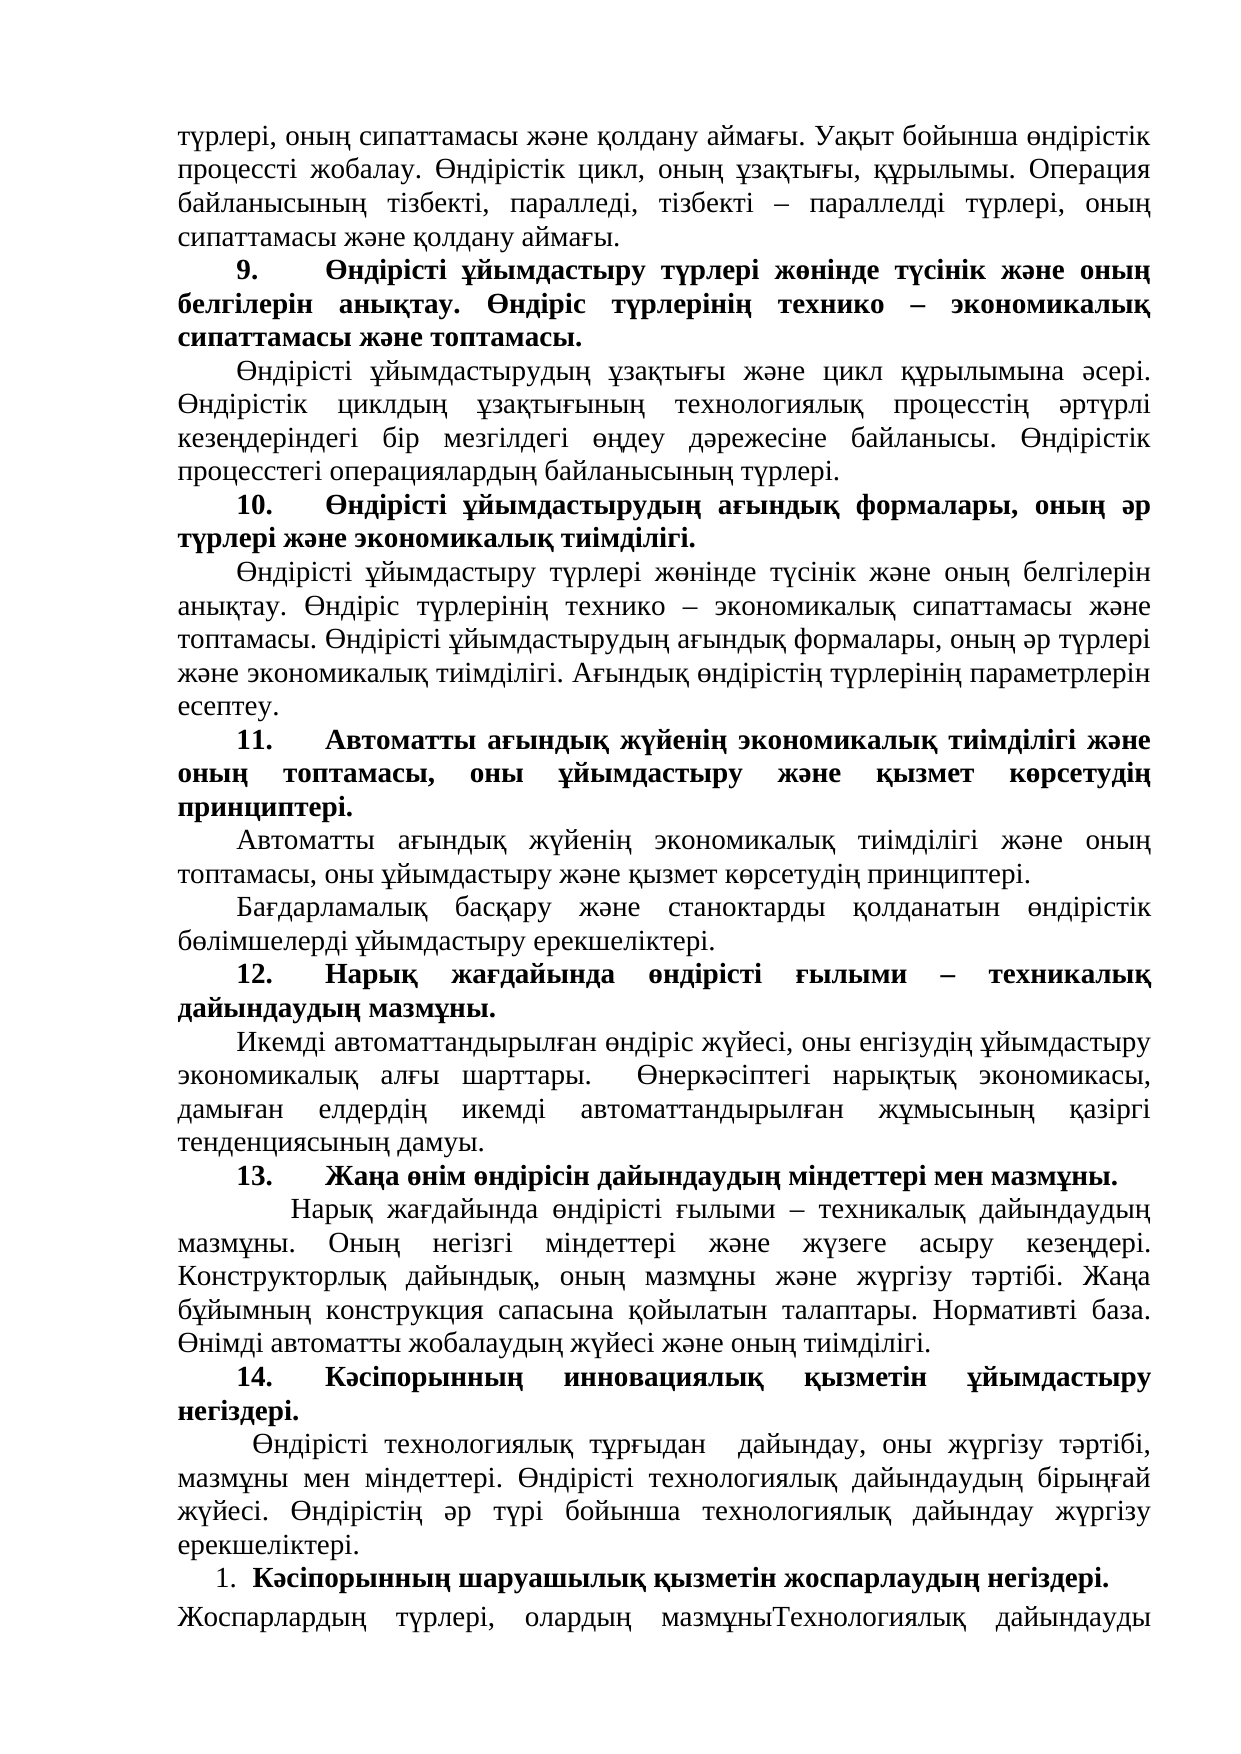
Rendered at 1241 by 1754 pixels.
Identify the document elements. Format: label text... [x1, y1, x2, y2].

text 9. Өндірісті ұйымдастыру түрлері жөнінде түсінік және оның белгілерін анықтау. Өндіріс түрлерінің технико – экономикалық сипаттамасы және топтамасы. [177, 252, 1152, 353]
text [177, 118, 1152, 252]
list Кәсіпорынның шаруашылық қызметін жоспарлаудың негіздері. [215, 1560, 1152, 1594]
text 13. Жаңа өнім өндірісін дайындаудың міндеттері мен мазмұны. [177, 1158, 1152, 1191]
text Автоматты ағындық жүйенің экономикалық тиімділігі және оның топтамасы, оны ұйымдастыру және қызмет көрсетудің принциптері. [177, 822, 1152, 889]
text 10. Өндірісті ұйымдастырудың ағындық формалары, оның әр түрлері және экономикалық тиімділігі. [177, 487, 1152, 554]
text Бағдарламалық басқару және станоктарды қолданатын өндірістік бөлімшелерді ұйымдастыру ерекшеліктері. [177, 889, 1152, 957]
text 14. Кәсіпорынның инновациялық қызметін ұйымдастыру негіздері. [177, 1359, 1152, 1426]
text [177, 1599, 1152, 1632]
text 11. Автоматты ағындық жүйенің экономикалық тиімділігі және оның топтамасы, оны ұйымдастыру және қызмет көрсетудің принциптері. [177, 722, 1152, 822]
text 12. Нарық жағдайында өндірісті ғылыми – техникалық дайындаудың мазмұны. [177, 957, 1152, 1024]
text Өндірісті технологиялық тұрғыдан дайындау, оны жүргізу тәртібі, мазмұны мен міндеттері. Өндірісті технологиялық дайындаудың бірыңғай жүйесі. Өндірістің әр түрі бойынша технологиялық дайындау жүргізу ерекшеліктері. [177, 1426, 1152, 1560]
text Өндірісті ұйымдастыру түрлері жөнінде түсінік және оның белгілерін анықтау. Өндіріс түрлерінің технико – экономикалық сипаттамасы және топтамасы. Өндірісті ұйымдастырудың ағындық формалары, оның әр түрлері және экономикалық тиімділігі. Ағындық өндірістің түрлерінің параметрлерін есептеу. [177, 554, 1152, 722]
text Нарық жағдайында өндірісті ғылыми – техникалық дайындаудың мазмұны. Оның негізгі міндеттері және жүзеге асыру кезеңдері. Конструкторлық дайындық, оның мазмұны және жүргізу тәртібі. Жаңа бұйымның конструкция сапасына қойылатын талаптары. Нормативті база. Өнімді автоматты жобалаудың жүйесі және оның тиімділігі. [177, 1191, 1152, 1359]
text Өндірісті ұйымдастырудың ұзақтығы және цикл құрылымына әсері. Өндірістік циклдың ұзақтығының технологиялық процесстің әртүрлі кезеңдеріндегі бір мезгілдегі өңдеу дәрежесіне байланысы. Өндірістік процесстегі операциялардың байланысының түрлері. [177, 353, 1152, 487]
text Икемді автоматтандырылған өндіріс жүйесі, оны енгізудің ұйымдастыру экономикалық алғы шарттары. Өнеркәсіптегі нарықтық экономикасы, дамыған елдердің икемді автоматтандырылған жұмысының қазіргі тенденциясының дамуы. [177, 1024, 1152, 1158]
